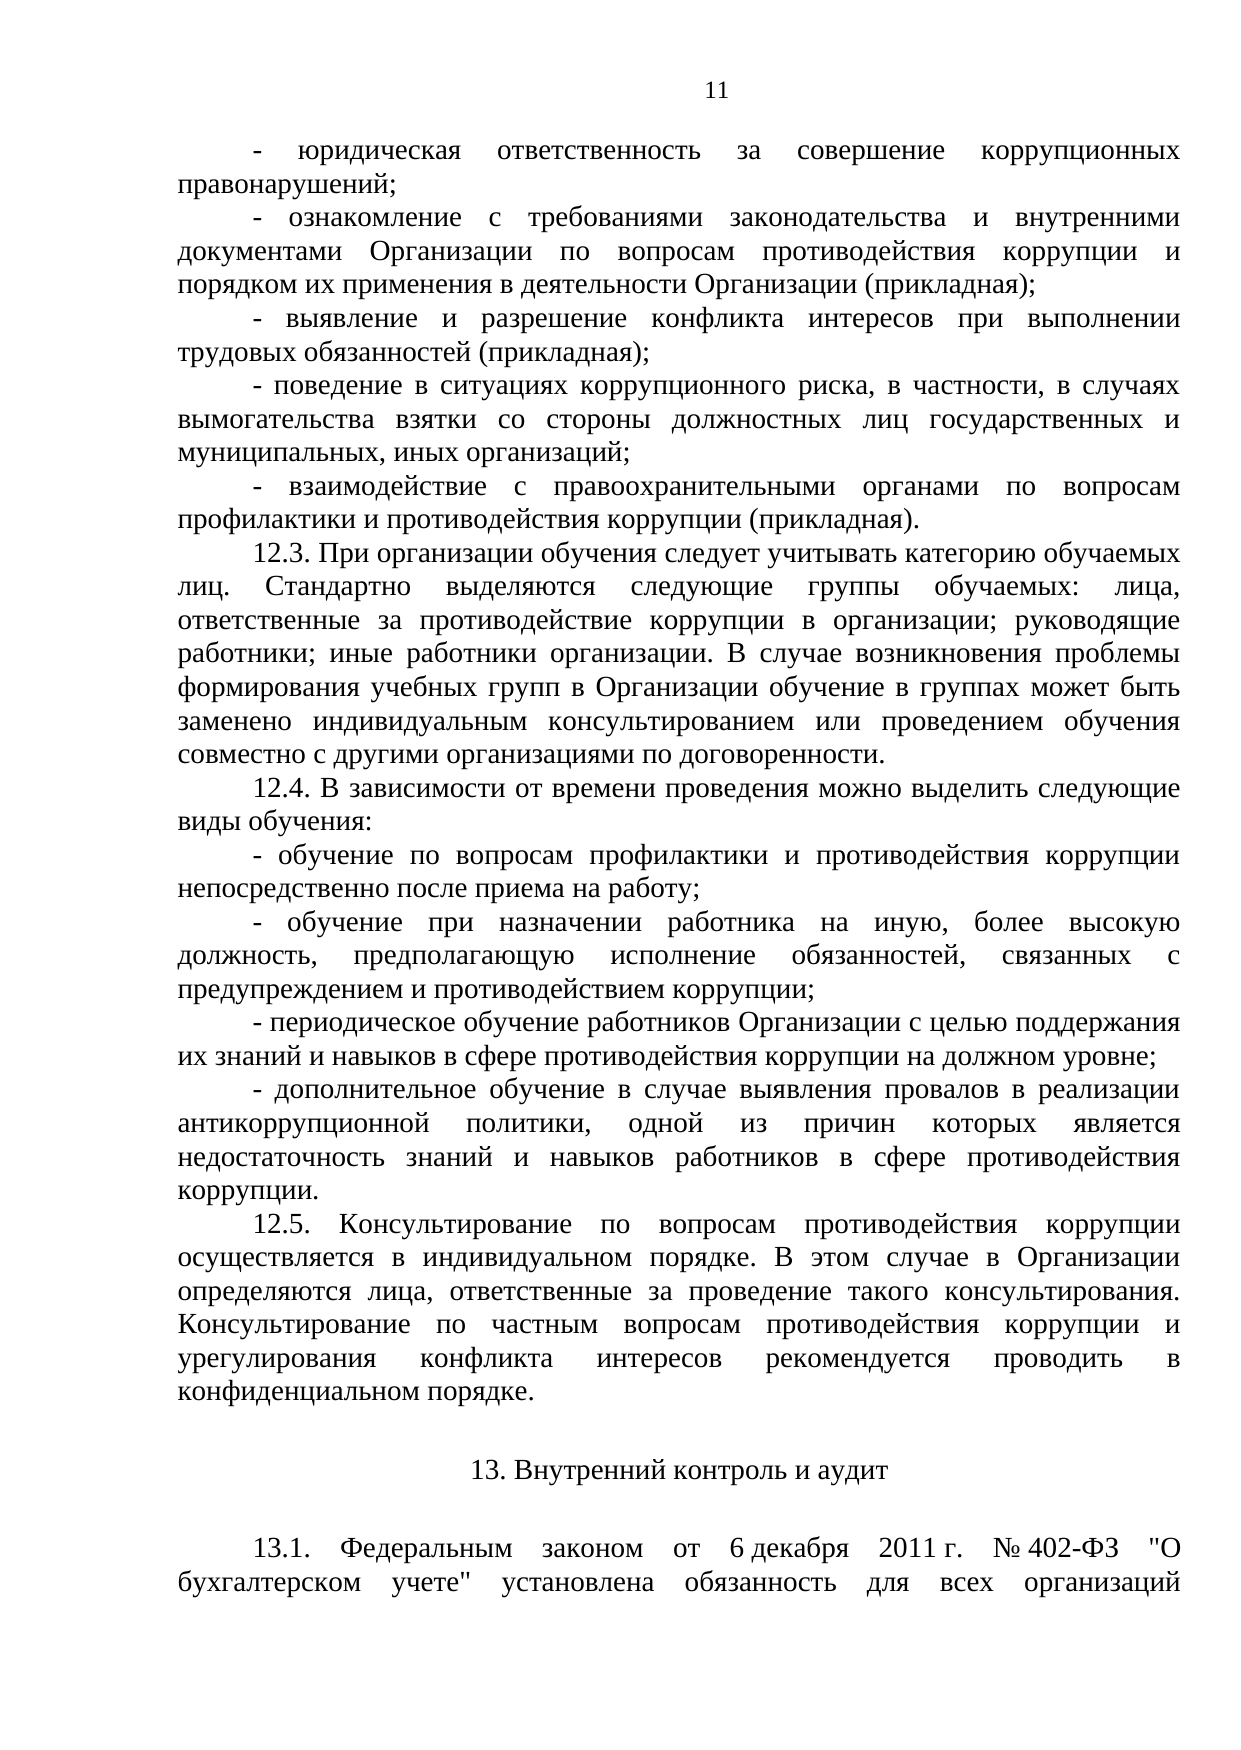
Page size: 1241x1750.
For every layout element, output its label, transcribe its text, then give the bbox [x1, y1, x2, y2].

text - поведение в ситуациях коррупционного риска, в частности, в случаях вымогательства взятки со стороны должностных лиц государственных и муниципальных, иных организаций; [177, 367, 1181, 468]
text 12.3. При организации обучения следует учитывать категорию обучаемых лиц. Стандартно выделяются следующие группы обучаемых: лица, ответственные за противодействие коррупции в организации; руководящие работники; иные работники организации. В случае возникновения проблемы формирования учебных групп в Организации обучение в группах может быть заменено индивидуальным консультированием или проведением обучения совместно с другими организациями по договоренности. [177, 535, 1181, 770]
text - обучение при назначении работника на иную, более высокую должность, предполагающую исполнение обязанностей, связанных с предупреждением и противодействием коррупции; [177, 904, 1181, 1004]
text - ознакомление с требованиями законодательства и внутренними документами Организации по вопросам противодействия коррупции и порядком их применения в деятельности Организации (прикладная); [177, 199, 1181, 300]
text - юридическая ответственность за совершение коррупционных правонарушений; [177, 132, 1181, 199]
text - периодическое обучение работников Организации с целью поддержания их знаний и навыков в сфере противодействия коррупции на должном уровне; [177, 1004, 1181, 1072]
text 12.5. Консультирование по вопросам противодействия коррупции осуществляется в индивидуальном порядке. В этом случае в Организации определяются лица, ответственные за проведение такого консультирования. Консультирование по частным вопросам противодействия коррупции и урегулирования конфликта интересов рекомендуется проводить в конфиденциальном порядке. [177, 1206, 1181, 1407]
text - дополнительное обучение в случае выявления провалов в реализации антикоррупционной политики, одной из причин которых является недостаточность знаний и навыков работников в сфере противодействия коррупции. [177, 1072, 1181, 1206]
text - взаимодействие с правоохранительными органами по вопросам профилактики и противодействия коррупции (прикладная). [177, 468, 1181, 535]
subtitle 13. Внутренний контроль и аудит [177, 1452, 1181, 1485]
text - выявление и разрешение конфликта интересов при выполнении трудовых обязанностей (прикладная); [177, 300, 1181, 367]
text - обучение по вопросам профилактики и противодействия коррупции непосредственно после приема на работу; [177, 837, 1181, 904]
text 12.4. В зависимости от времени проведения можно выделить следующие виды обучения: [177, 770, 1181, 837]
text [177, 1530, 1181, 1597]
